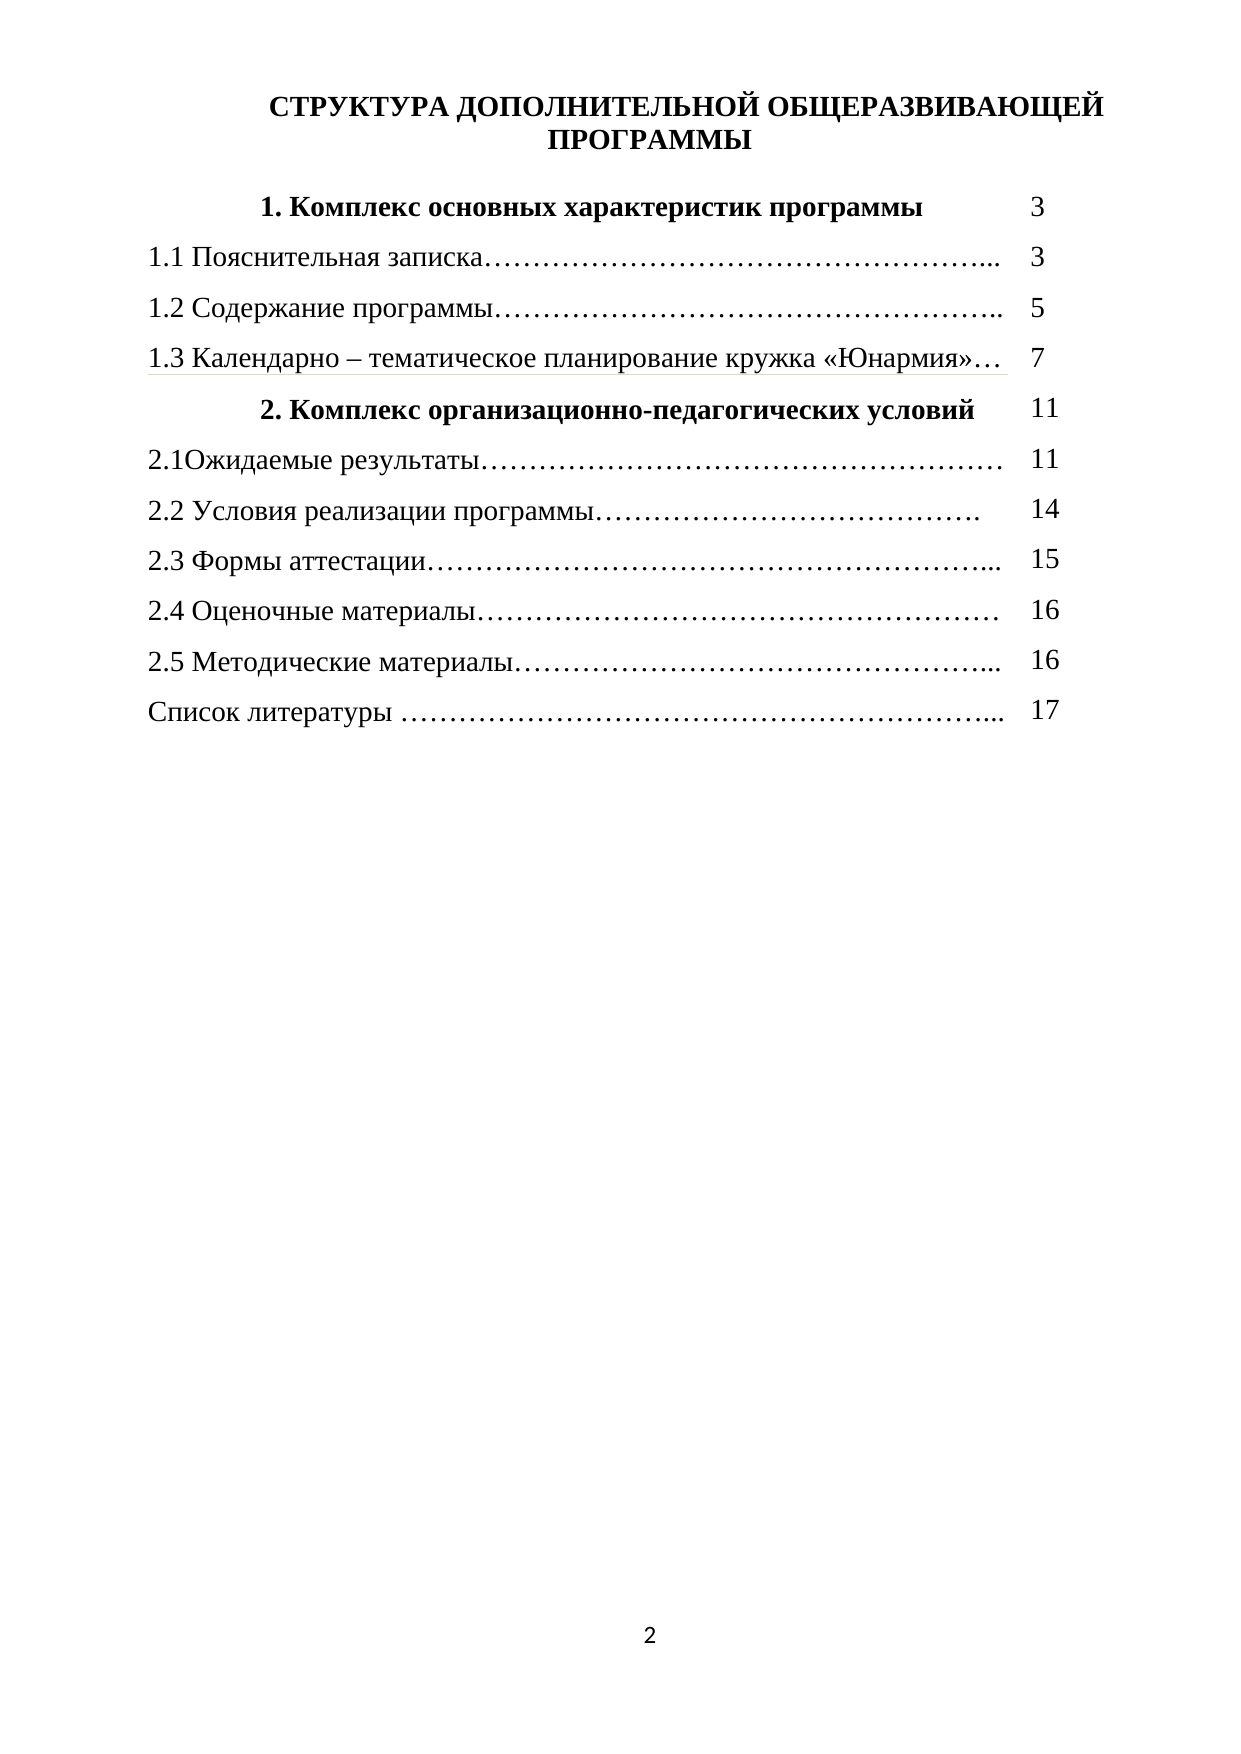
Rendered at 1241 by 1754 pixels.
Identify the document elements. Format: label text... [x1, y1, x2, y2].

text Структура дополнительной общеразвивающей программы [148, 89, 1152, 156]
table_header 1. Комплекс основных характеристик программы 1.1 Пояснительная записка……………………………………………... 1.2 Содержание программы…………………………………………….. 1.3 Календарно – тематическое планирование кружка «Юнармия»… 2. Комплекс организационно-педагогических условий 2.1Ожидаемые результаты……………………………………………… 2.2 Условия реализации программы…………………………………. 2.3 Формы аттестации…………………………………………………... 2.4 Оценочные материалы……………………………………………… 2.5 Методические материалы…………………………………………... Список литературы ……………………………………………………... [136, 189, 1019, 778]
table_header 3 3 5 7 11 11 14 15 16 16 17 [1019, 189, 1163, 778]
